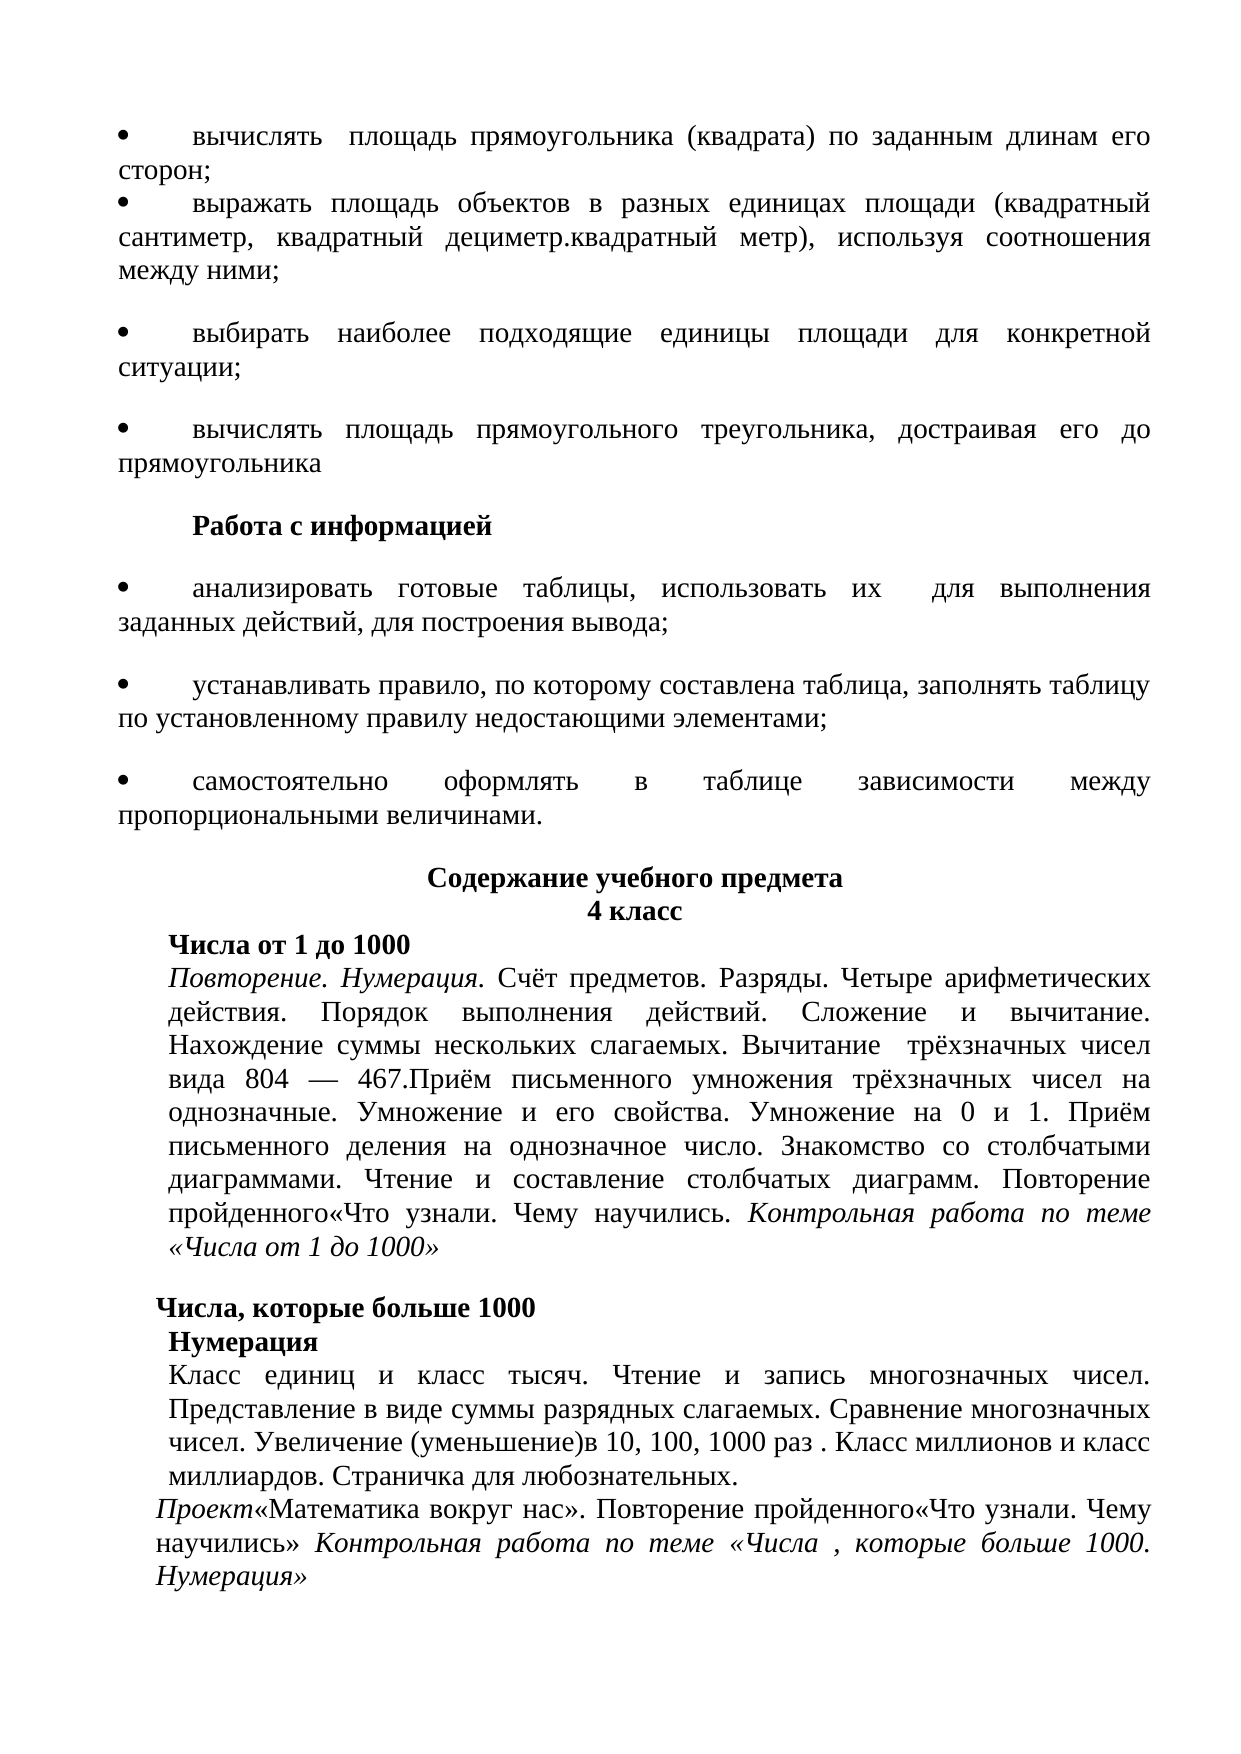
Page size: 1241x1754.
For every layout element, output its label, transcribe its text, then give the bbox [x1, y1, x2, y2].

list устанавливать правило, по которому составлена таблица, заполнять таблицу по установленному правилу недостающими элементами; [118, 667, 1152, 734]
text Нумерация [168, 1324, 1152, 1357]
text Содержание учебного предмета [118, 860, 1152, 893]
text Повторение. Нумерация. Счёт предметов. Разряды. Четыре арифметических действия. Порядок выполнения действий. Сложение и вычитание. Нахождение суммы нескольких слагаемых. Вычитание трёхзначных чисел вида 804 — 467.Приём письменного умножения трёхзначных чисел на однозначные. Умножение и его свойства. Умножение на 0 и 1. Приём письменного деления на однозначное число. Знакомство со столбчатыми диаграммами. Чтение и составление столбчатых диаграмм. Повторение пройденного«Что узнали. Чему научились. Контрольная работа по теме «Числа от 1 до 1000» [168, 960, 1152, 1262]
text Класс единиц и класс тысяч. Чтение и запись многозначных чисел. Представление в виде суммы разрядных слагаемых. Сравнение многозначных чисел. Увеличение (уменьшение)в 10, 100, 1000 раз . Класс миллионов и класс миллиардов. Страничка для любознательных. [168, 1357, 1152, 1491]
text Работа с информацией [118, 508, 1152, 541]
text Числа от 1 до 1000 [168, 927, 1152, 960]
list вычислять площадь прямоугольного треугольника, достраивая его до прямоугольника [118, 412, 1152, 479]
text Числа, которые больше 1000 [156, 1290, 1152, 1324]
list выражать площадь объектов в разных единицах площади (квадратный сантиметр, квадратный дециметр.квадратный метр), используя соотношения между ними; [118, 185, 1152, 286]
list вычислять площадь прямоугольника (квадрата) по заданным длинам его сторон; [118, 118, 1152, 185]
list выбирать наиболее подходящие единицы площади для конкретной ситуации; [118, 315, 1152, 382]
text 4 класс [118, 893, 1152, 927]
text Проект«Математика вокруг нас». Повторение пройденного«Что узнали. Чему научились» Контрольная работа по теме «Числа , которые больше 1000. Нумерация» [156, 1491, 1152, 1592]
list анализировать готовые таблицы, использовать их для выполнения заданных действий, для построения вывода; [118, 571, 1152, 638]
list самостоятельно оформлять в таблице зависимости между пропорциональными величинами. [118, 763, 1152, 831]
